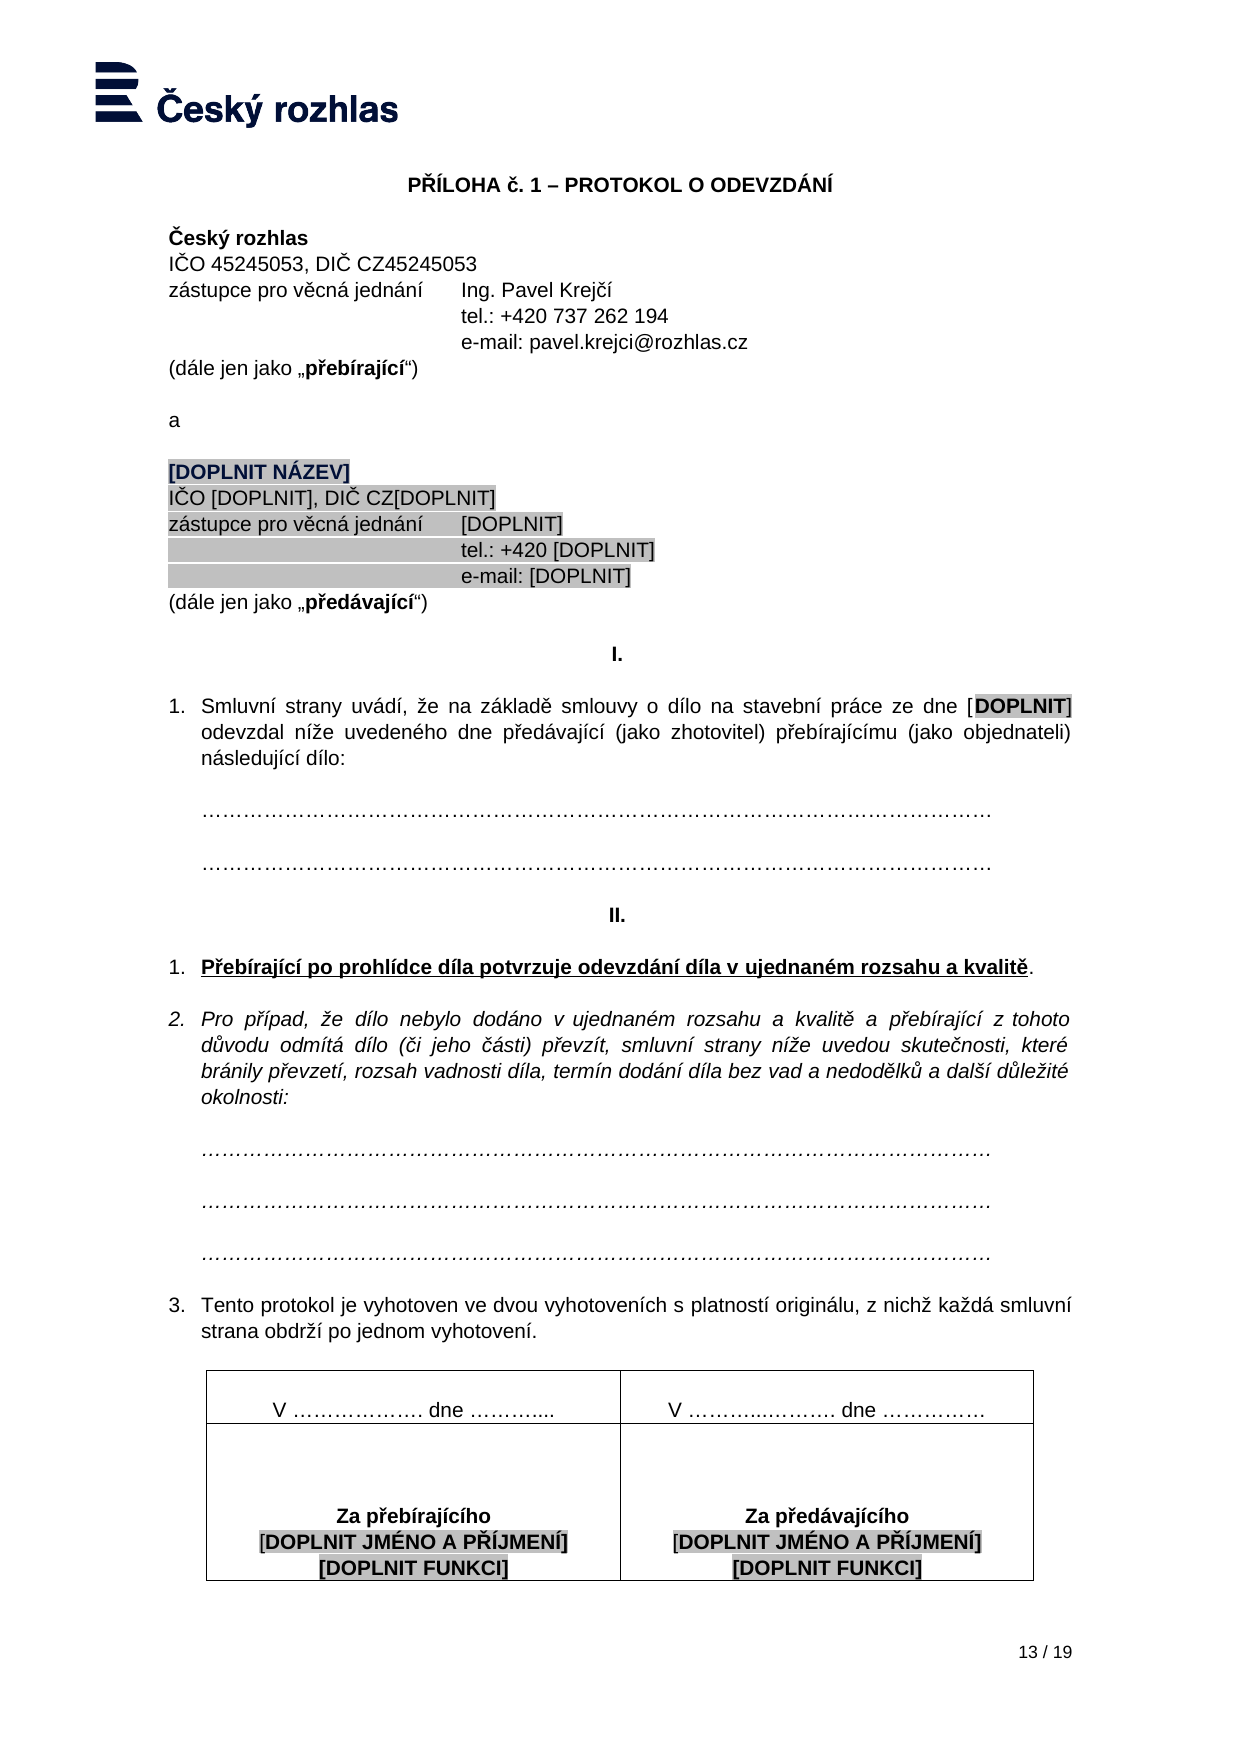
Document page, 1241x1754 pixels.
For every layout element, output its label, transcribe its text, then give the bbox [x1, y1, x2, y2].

list …………………………………………………………………………………………………… [201, 797, 1072, 823]
text zástupce pro věcná jednání Ing. Pavel Krejčí [168, 276, 1072, 302]
text e-mail: [DOPLNIT] [168, 563, 1072, 589]
list Tento protokol je vyhotoven ve dvou vyhotoveních s platností originálu, z nichž každá smluvní strana obdrží po jednom vyhotovení. [168, 1292, 1072, 1344]
text a [168, 406, 1072, 432]
text Český rozhlas [168, 224, 1072, 250]
subtitle …………………………………………………………………………………………………… [168, 1136, 1072, 1162]
table_header V ………...………. dne …………… [621, 1371, 1033, 1423]
subtitle …………………………………………………………………………………………………… [201, 1188, 1072, 1214]
text (dále jen jako „přebírající“) [168, 354, 1072, 380]
table_cell Za přebírajícího [DOPLNIT JMÉNO A PŘÍJMENÍ] [DOPLNIT FUNKCI] [207, 1424, 620, 1580]
text e-mail: pavel.krejci@rozhlas.cz [168, 328, 1072, 354]
picture [95, 62, 398, 128]
text IČO [DOPLNIT], DIČ CZ[DOPLNIT] [168, 484, 1072, 511]
text tel.: +420 737 262 194 [168, 302, 1072, 328]
text zástupce pro věcná jednání [DOPLNIT] [168, 511, 1072, 537]
list Smluvní strany uvádí, že na základě smlouvy o dílo na stavební práce ze dne [DOPLNIT] odevzdal níže uvedeného dne předávající (jako zhotovitel) přebírajícímu (jako objednateli) následující dílo: [168, 693, 1072, 771]
list …………………………………………………………………………………………………… [201, 849, 1072, 875]
list Pro případ, že dílo nebylo dodáno v ujednaném rozsahu a kvalitě a přebírající z tohoto důvodu odmítá dílo (či jeho části) převzít, smluvní strany níže uvedou skutečnosti, které bránily převzetí, rozsah vadnosti díla, termín dodání díla bez vad a nedodělků a další důležité okolnosti: [168, 1005, 1072, 1109]
text (dále jen jako „předávající“) [168, 589, 1072, 615]
text [DOPLNIT NÁZEV] [168, 458, 1072, 484]
table_header V ………………. dne ……….... [207, 1371, 620, 1423]
table_cell Za předávajícího [DOPLNIT JMÉNO A PŘÍJMENÍ] [DOPLNIT FUNKCI] [621, 1424, 1033, 1580]
list Přebírající po prohlídce díla potvrzuje odevzdání díla v ujednaném rozsahu a kvalitě. [168, 953, 1072, 979]
text IČO 45245053, DIČ CZ45245053 [168, 250, 1072, 276]
text tel.: +420 [DOPLNIT] [168, 537, 1072, 563]
text PŘÍLOHA č. 1 – PROTOKOL O ODEVZDÁNÍ [168, 172, 1072, 198]
subtitle …………………………………………………………………………………………………… [201, 1240, 1072, 1266]
